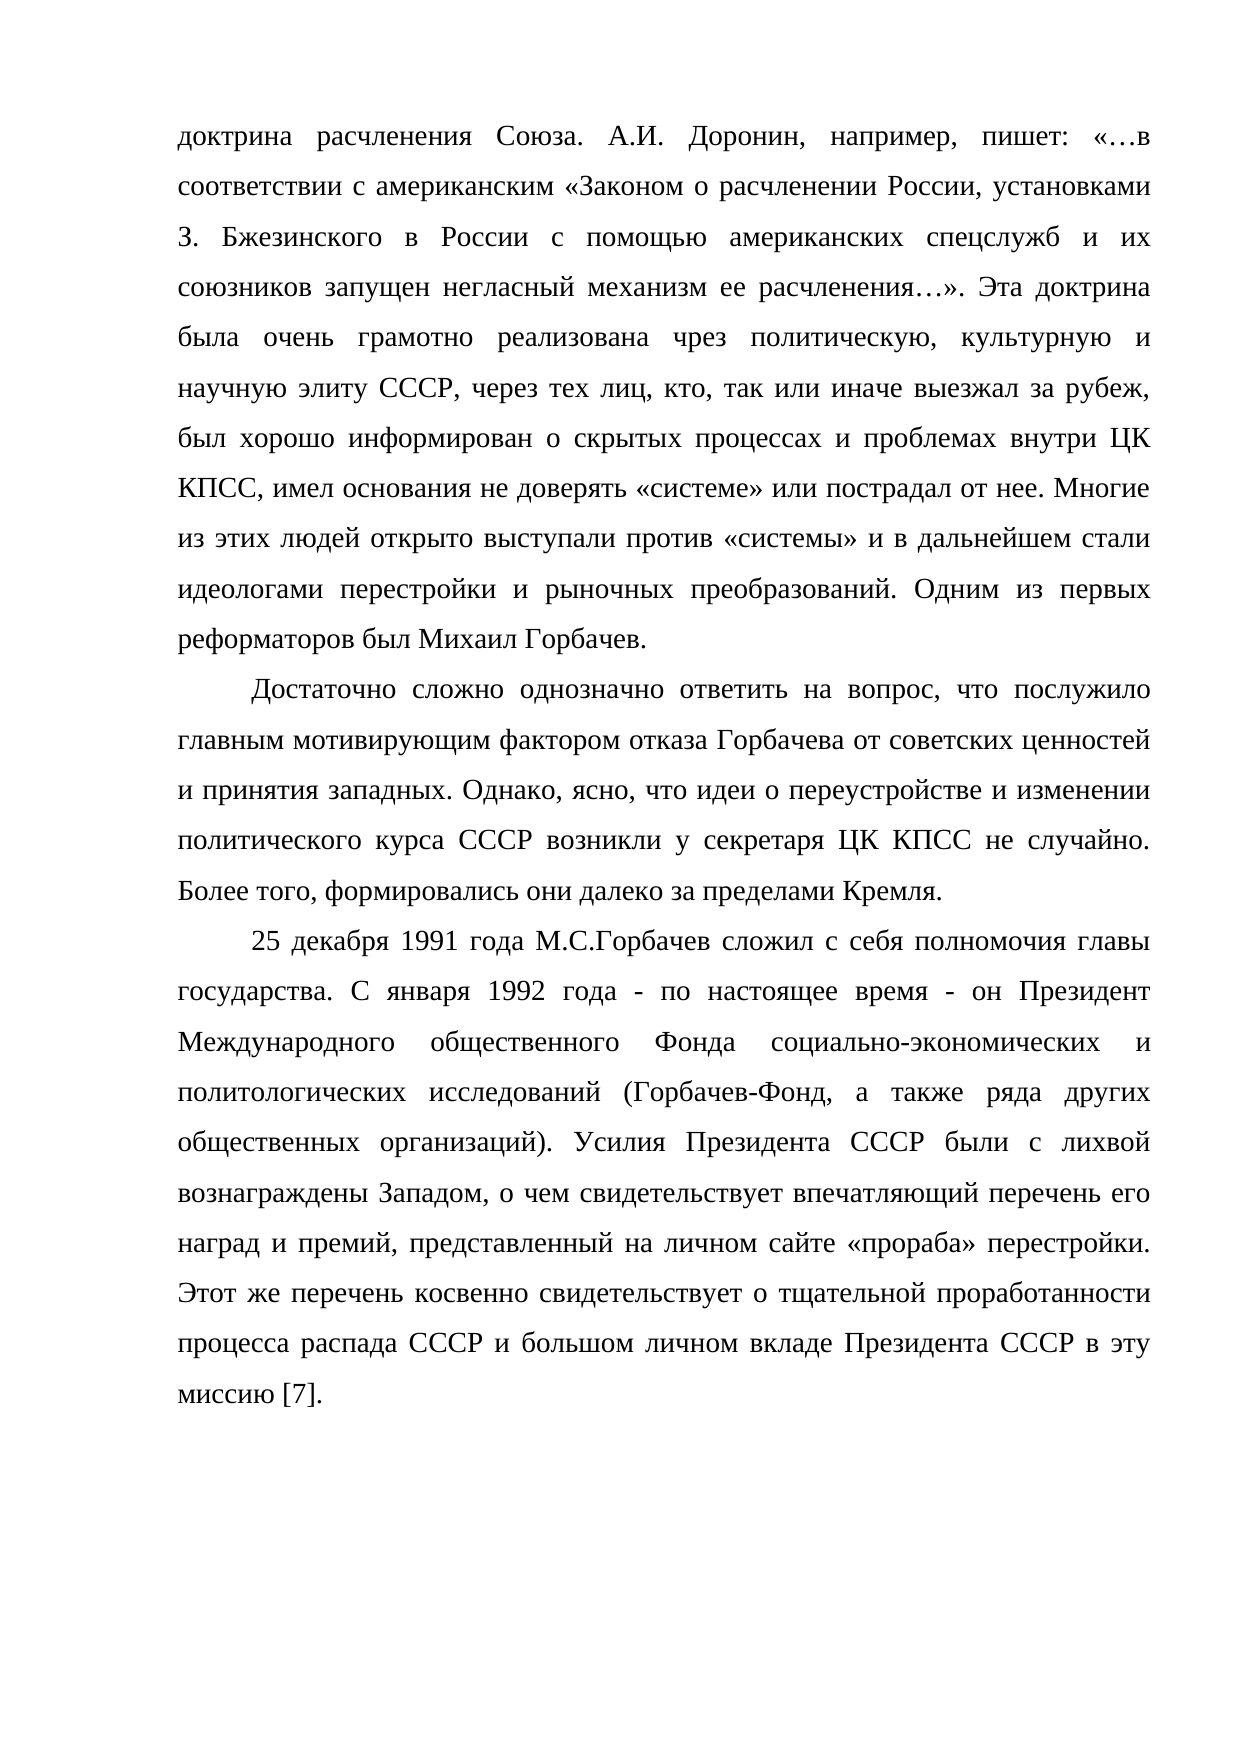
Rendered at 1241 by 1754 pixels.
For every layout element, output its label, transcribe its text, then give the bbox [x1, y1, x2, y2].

text 25 декабря 1991 года М.С.Горбачев сложил с себя полномочия главы государства. С января 1992 года - по настоящее время - он Президент Международного общественного Фонда социально-экономических и политологических исследований (Горбачев-Фонд, а также ряда других общественных организаций). Усилия Президента СССР были с лихвой вознаграждены Западом, о чем свидетельствует впечатляющий перечень его наград и премий, представленный на личном сайте «прораба» перестройки. Этот же перечень косвенно свидетельствует о тщательной проработанности процесса распада СССР и большом личном вкладе Президента СССР в эту миссию [7]. [177, 923, 1152, 1409]
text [177, 118, 1152, 655]
text Достаточно сложно однозначно ответить на вопрос, что послужило главным мотивирующим фактором отказа Горбачева от советских ценностей и принятия западных. Однако, ясно, что идеи о переустройстве и изменении политического курса СССР возникли у секретаря ЦК КПСС не случайно. Более того, формировались они далеко за пределами Кремля. [177, 672, 1152, 906]
